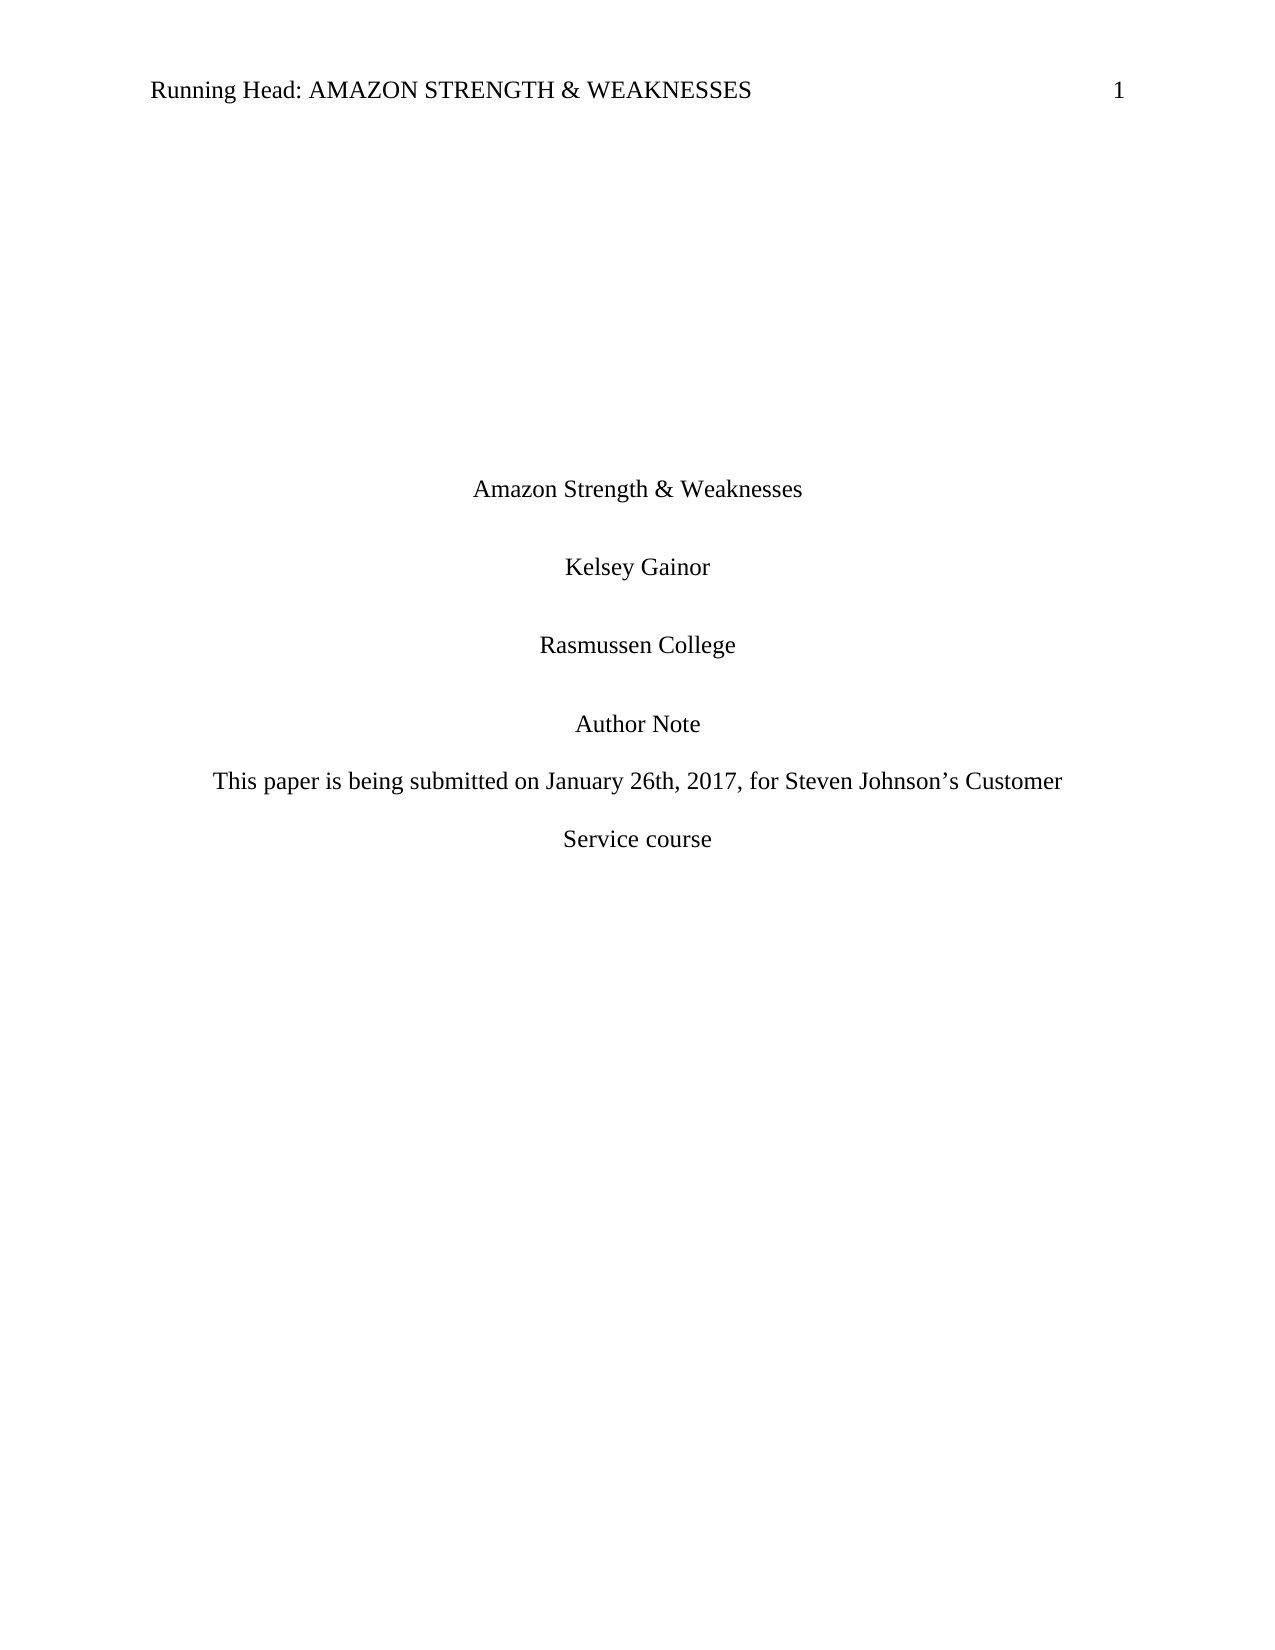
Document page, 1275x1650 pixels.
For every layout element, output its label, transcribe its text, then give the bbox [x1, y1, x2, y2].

text Service course [150, 824, 1125, 853]
text Author Note [150, 709, 1125, 738]
text Kelsey Gainor [150, 552, 1125, 581]
text Rasmussen College [150, 631, 1125, 659]
text This paper is being submitted on January 26th, 2017, for Steven Johnson’s Customer [150, 766, 1125, 795]
text Amazon Strength & Weaknesses [150, 474, 1125, 503]
